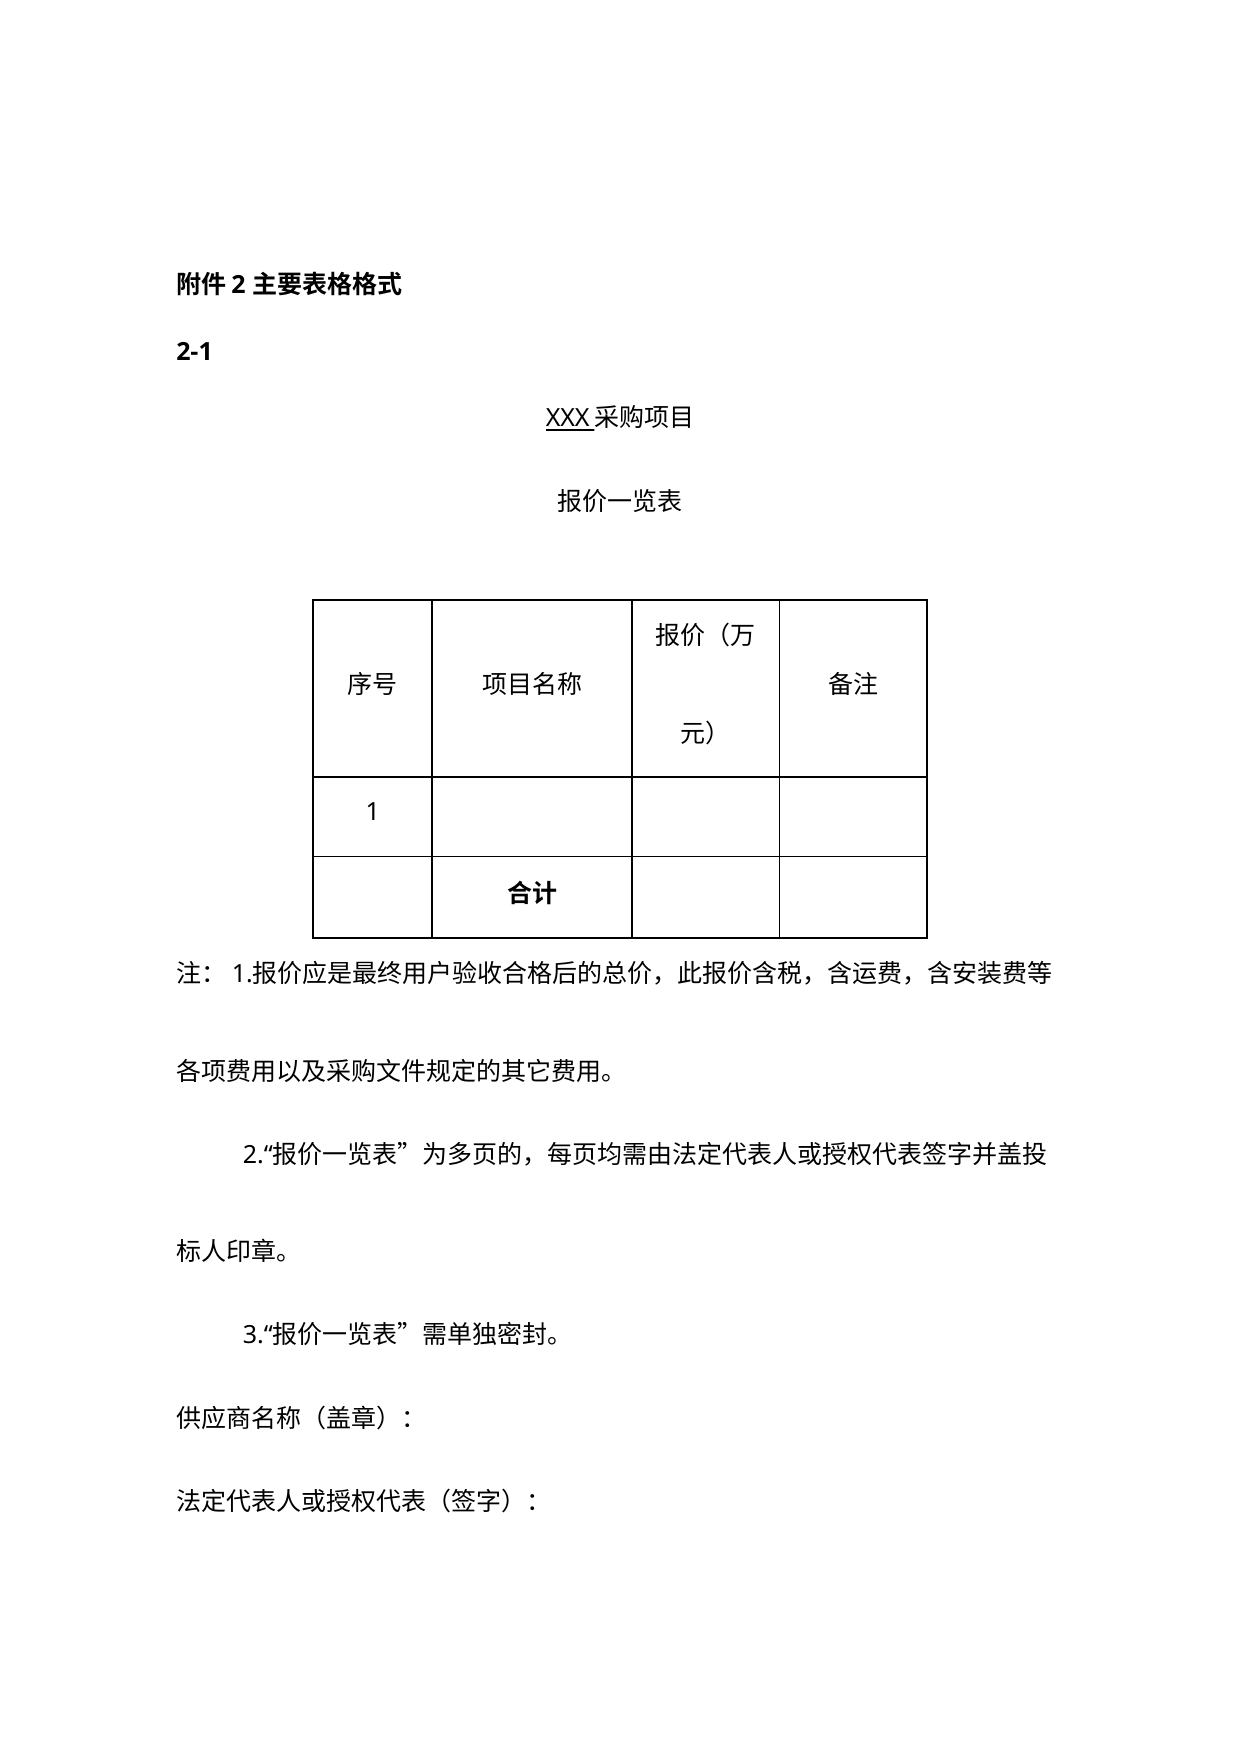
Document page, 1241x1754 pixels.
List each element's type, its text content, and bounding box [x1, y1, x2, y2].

table_cell 1 [314, 778, 431, 856]
table_header 序号 [314, 601, 431, 776]
table_cell 合计 [433, 857, 631, 937]
text 2-1 [176, 318, 1064, 383]
table_cell [780, 857, 926, 937]
table_cell [433, 778, 631, 856]
table_header 报价（万元） [633, 601, 779, 776]
table_cell [780, 778, 926, 856]
text 报价一览表 [176, 467, 1064, 532]
text 附件2 主要表格格式 [176, 264, 1064, 300]
text 供应商名称（盖章）： [176, 1384, 1064, 1449]
text 法定代表人或授权代表（签字）： [176, 1467, 1064, 1532]
table_cell [633, 778, 779, 856]
table_header 备注 [780, 601, 926, 776]
table_header 项目名称 [433, 601, 631, 776]
table_cell [314, 857, 431, 937]
text 2.“报价一览表”为多页的，每页均需由法定代表人或授权代表签字并盖投标人印章。 [176, 1120, 1064, 1282]
text 注： 1.报价应是最终用户验收合格后的总价，此报价含税，含运费，含安装费等各项费用以及采购文件规定的其它费用。 [176, 939, 1064, 1102]
text XXX采购项目 [176, 383, 1064, 448]
text 3.“报价一览表”需单独密封。 [176, 1301, 1064, 1366]
table_cell [633, 857, 779, 937]
